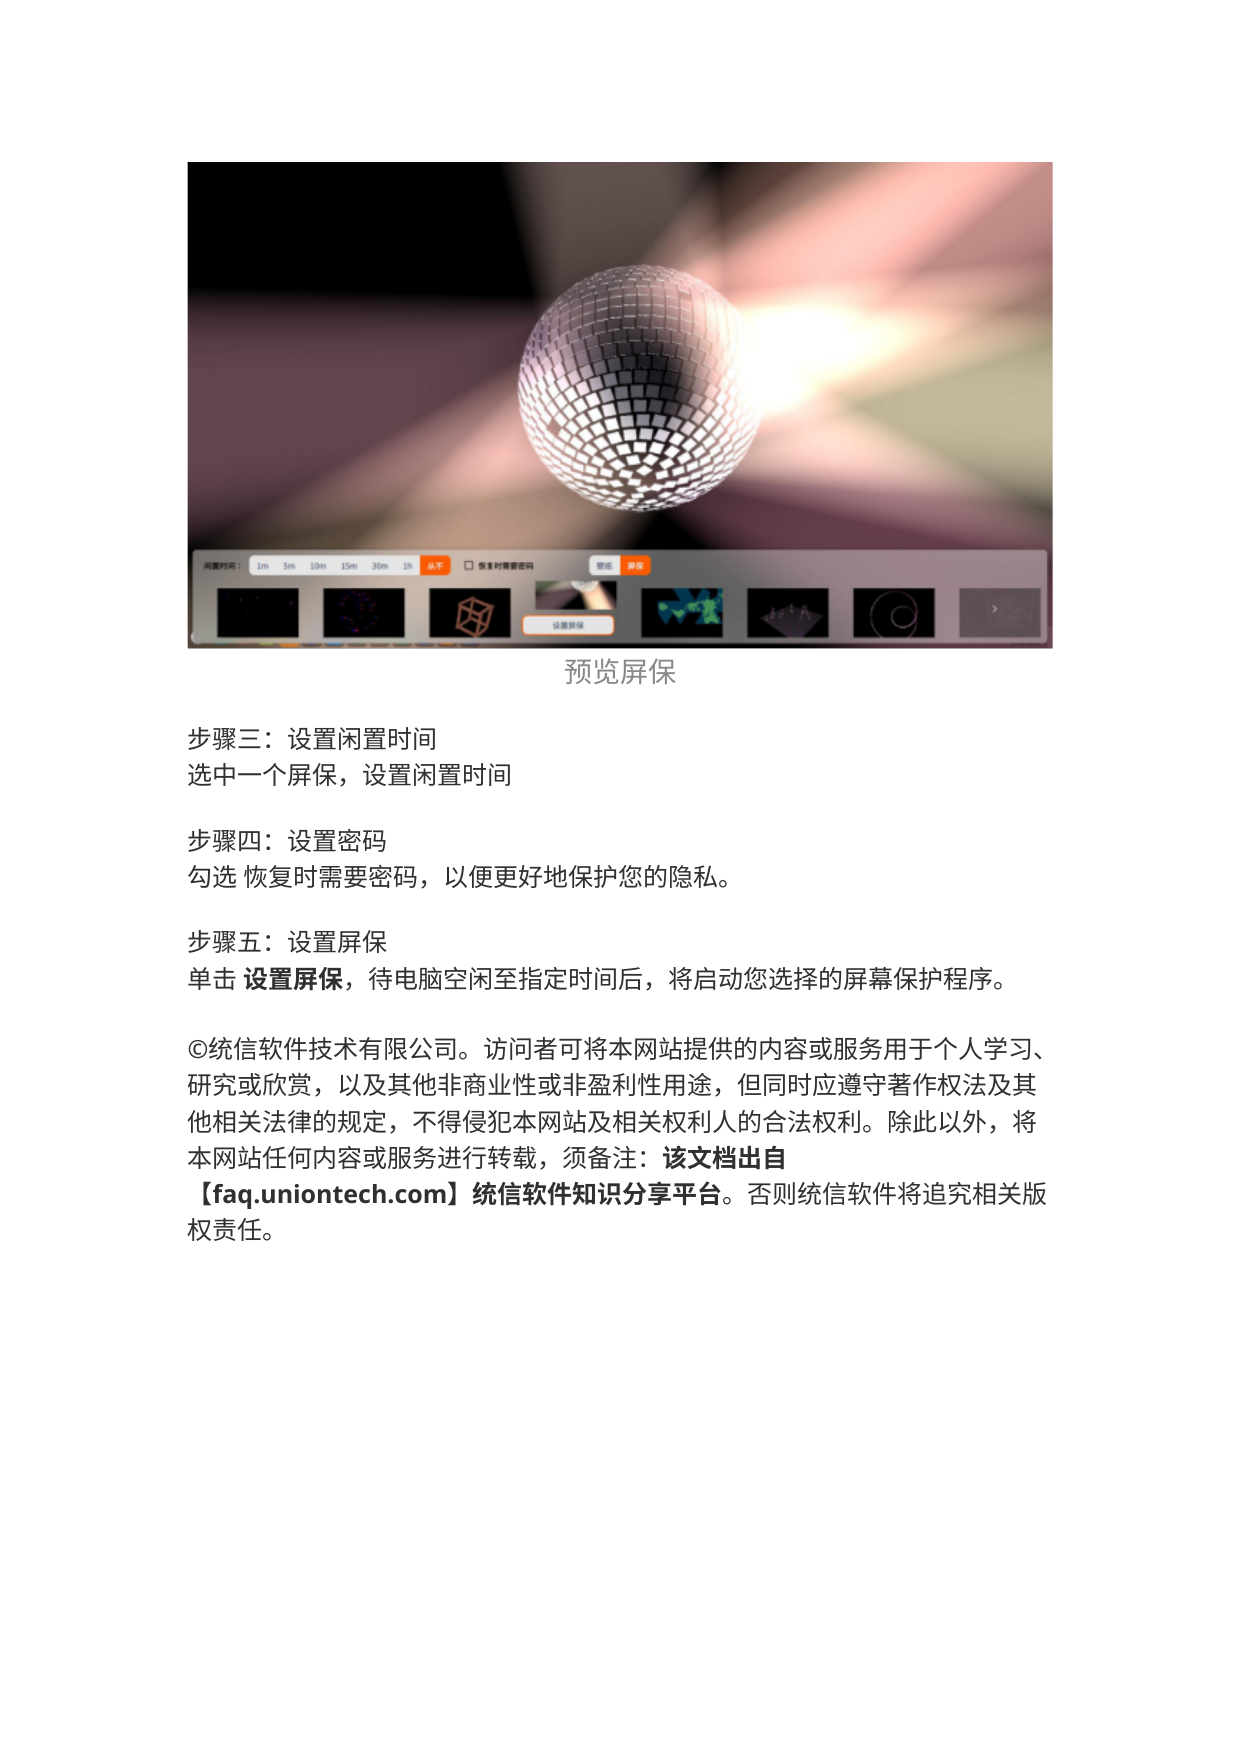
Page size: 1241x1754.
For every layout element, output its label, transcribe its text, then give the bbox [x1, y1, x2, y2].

text ©统信软件技术有限公司。访问者可将本网站提供的内容或服务用于个人学习、研究或欣赏，以及其他非商业性或非盈利性用途，但同时应遵守著作权法及其他相关法律的规定，不得侵犯本网站及相关权利人的合法权利。除此以外，将本网站任何内容或服务进行转载，须备注：该文档出自【faq.uniontech.com】统信软件知识分享平台。否则统信软件将追究相关版权责任。 [187, 1029, 1053, 1247]
text 步骤四：设置密码 [187, 821, 1053, 857]
text 选中一个屏保，设置闲置时间 [187, 756, 1053, 792]
text 步骤三：设置闲置时间 [187, 719, 1053, 756]
text 勾选 恢复时需要密码，以便更好地保护您的隐私。 [187, 857, 1053, 894]
picture [187, 162, 1053, 650]
text 步骤五：设置屏保 [187, 923, 1053, 959]
text 单击 设置屏保，待电脑空闲至指定时间后，将启动您选择的屏幕保护程序。 [187, 959, 1053, 995]
text 预览屏保 [187, 650, 1053, 690]
